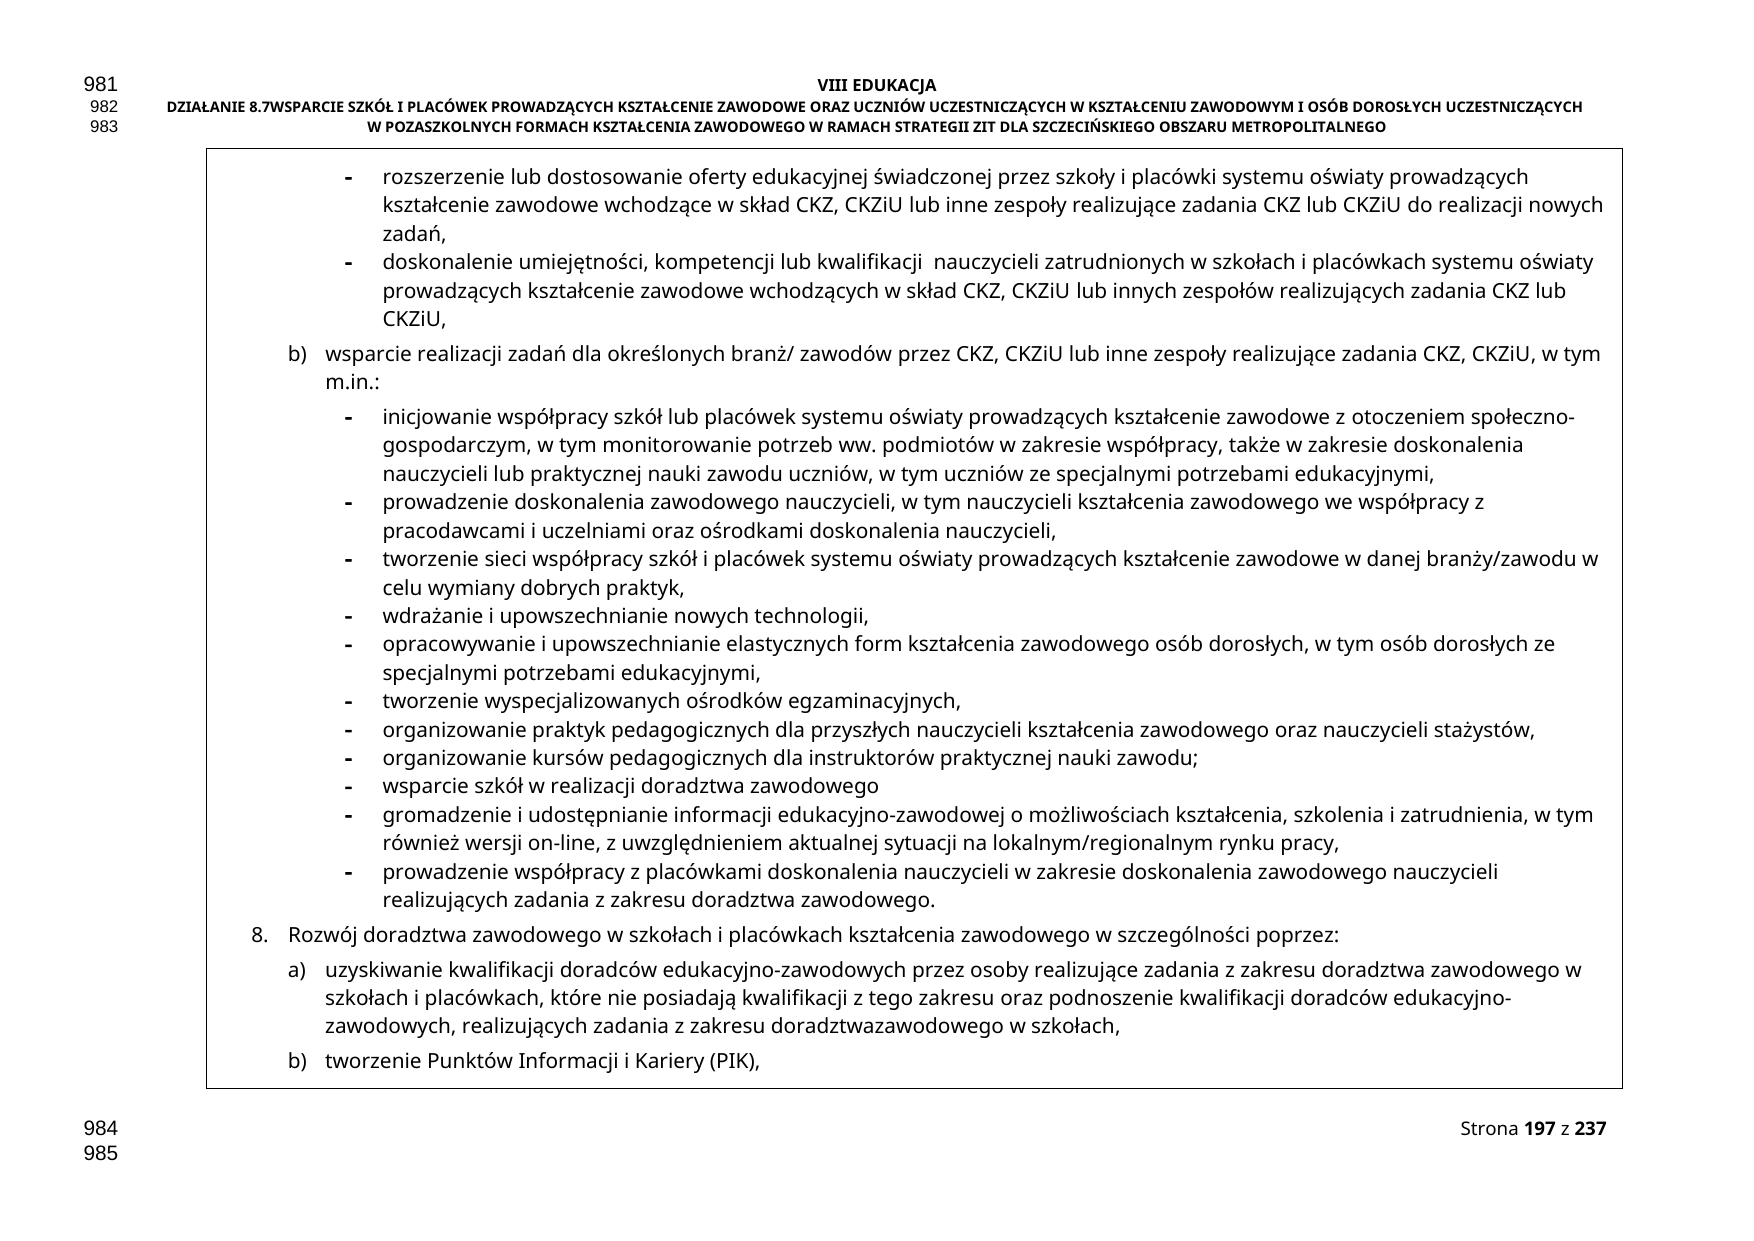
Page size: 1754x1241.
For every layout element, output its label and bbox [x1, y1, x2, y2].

table_cell [207, 149, 1622, 1088]
